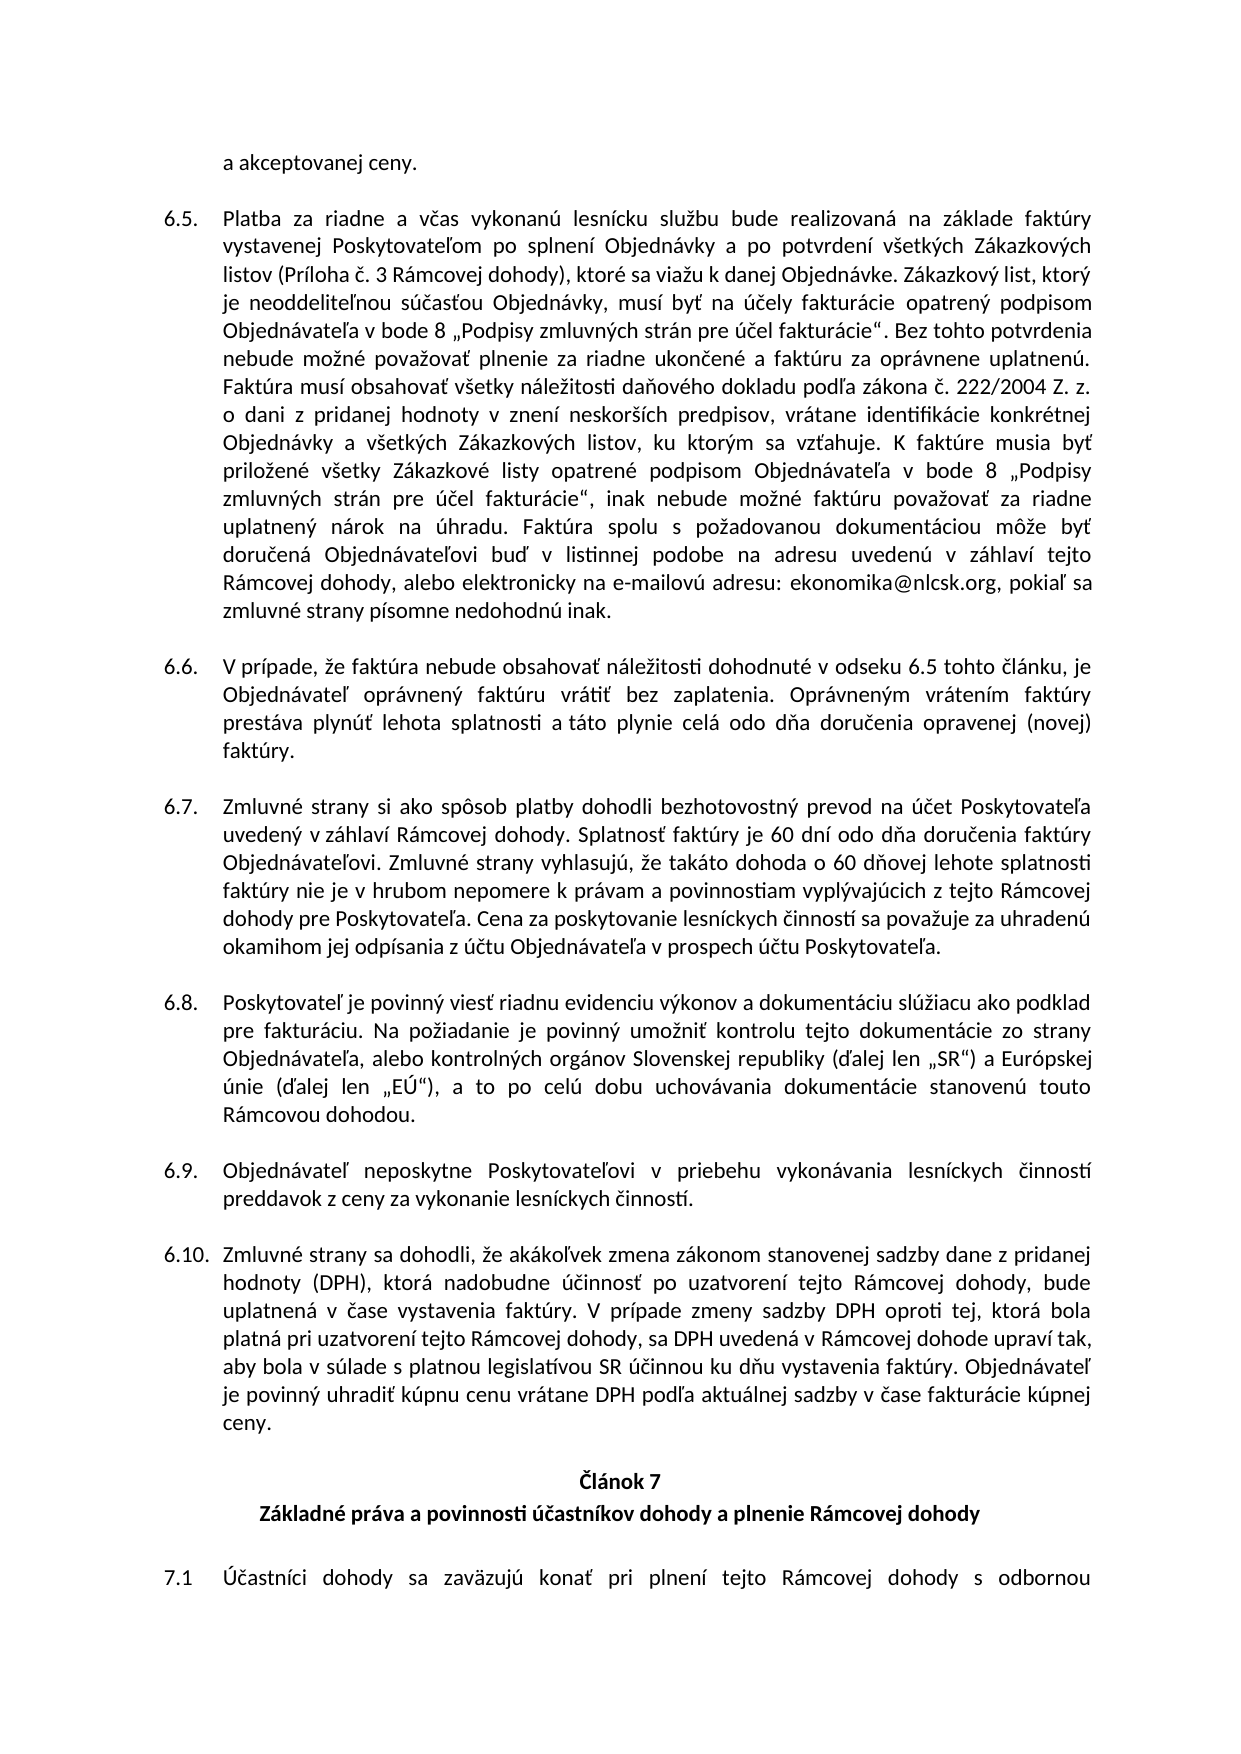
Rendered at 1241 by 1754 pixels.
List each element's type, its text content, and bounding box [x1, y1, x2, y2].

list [163, 148, 1093, 176]
list V prípade, že faktúra nebude obsahovať náležitosti dohodnuté v odseku 6.5 tohto článku, je Objednávateľ oprávnený faktúru vrátiť bez zaplatenia. Oprávneným vrátením faktúry prestáva plynúť lehota splatnosti a táto plynie celá odo dňa doručenia opravenej (novej) faktúry. [163, 652, 1093, 764]
list Zmluvné strany sa dohodli, že akákoľvek zmena zákonom stanovenej sadzby dane z pridanej hodnoty (DPH), ktorá nadobudne účinnosť po uzatvorení tejto Rámcovej dohody, bude uplatnená v čase vystavenia faktúry. V prípade zmeny sadzby DPH oproti tej, ktorá bola platná pri uzatvorení tejto Rámcovej dohody, sa DPH uvedená v Rámcovej dohode upraví tak, aby bola v súlade s platnou legislatívou SR účinnou ku dňu vystavenia faktúry. Objednávateľ je povinný uhradiť kúpnu cenu vrátane DPH podľa aktuálnej sadzby v čase fakturácie kúpnej ceny. [163, 1240, 1093, 1437]
list Platba za riadne a včas vykonanú lesnícku službu bude realizovaná na základe faktúry vystavenej Poskytovateľom po splnení Objednávky a po potvrdení všetkých Zákazkových listov (Príloha č. 3 Rámcovej dohody), ktoré sa viažu k danej Objednávke. Zákazkový list, ktorý je neoddeliteľnou súčasťou Objednávky, musí byť na účely fakturácie opatrený podpisom Objednávateľa v bode 8 „Podpisy zmluvných strán pre účel fakturácie“. Bez tohto potvrdenia nebude možné považovať plnenie za riadne ukončené a faktúru za oprávnene uplatnenú. Faktúra musí obsahovať všetky náležitosti daňového dokladu podľa zákona č. 222/2004 Z. z. o dani z pridanej hodnoty v znení neskorších predpisov, vrátane identifikácie konkrétnej Objednávky a všetkých Zákazkových listov, ku ktorým sa vzťahuje. K faktúre musia byť priložené všetky Zákazkové listy opatrené podpisom Objednávateľa v bode 8 „Podpisy zmluvných strán pre účel fakturácie“, inak nebude možné faktúru považovať za riadne uplatnený nárok na úhradu. Faktúra spolu s požadovanou dokumentáciou môže byť doručená Objednávateľovi buď v listinnej podobe na adresu uvedenú v záhlaví tejto Rámcovej dohody, alebo elektronicky na e-mailovú adresu: ekonomika@nlcsk.org, pokiaľ sa zmluvné strany písomne nedohodnú inak. [163, 204, 1093, 624]
text Článok 7 [148, 1467, 1093, 1495]
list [163, 1563, 1093, 1591]
text Základné práva a povinnosti účastníkov dohody a plnenie Rámcovej dohody [148, 1499, 1093, 1527]
list Zmluvné strany si ako spôsob platby dohodli bezhotovostný prevod na účet Poskytovateľa uvedený v záhlaví Rámcovej dohody. Splatnosť faktúry je 60 dní odo dňa doručenia faktúry Objednávateľovi. Zmluvné strany vyhlasujú, že takáto dohoda o 60 dňovej lehote splatnosti faktúry nie je v hrubom nepomere k právam a povinnostiam vyplývajúcich z tejto Rámcovej dohody pre Poskytovateľa. Cena za poskytovanie lesníckych činností sa považuje za uhradenú okamihom jej odpísania z účtu Objednávateľa v prospech účtu Poskytovateľa. [163, 792, 1093, 960]
list Poskytovateľ je povinný viesť riadnu evidenciu výkonov a dokumentáciu slúžiacu ako podklad pre fakturáciu. Na požiadanie je povinný umožniť kontrolu tejto dokumentácie zo strany Objednávateľa, alebo kontrolných orgánov Slovenskej republiky (ďalej len „SR“) a Európskej únie (ďalej len „EÚ“), a to po celú dobu uchovávania dokumentácie stanovenú touto Rámcovou dohodou. [163, 988, 1093, 1128]
list Objednávateľ neposkytne Poskytovateľovi v priebehu vykonávania lesníckych činností preddavok z ceny za vykonanie lesníckych činností. [163, 1156, 1093, 1212]
